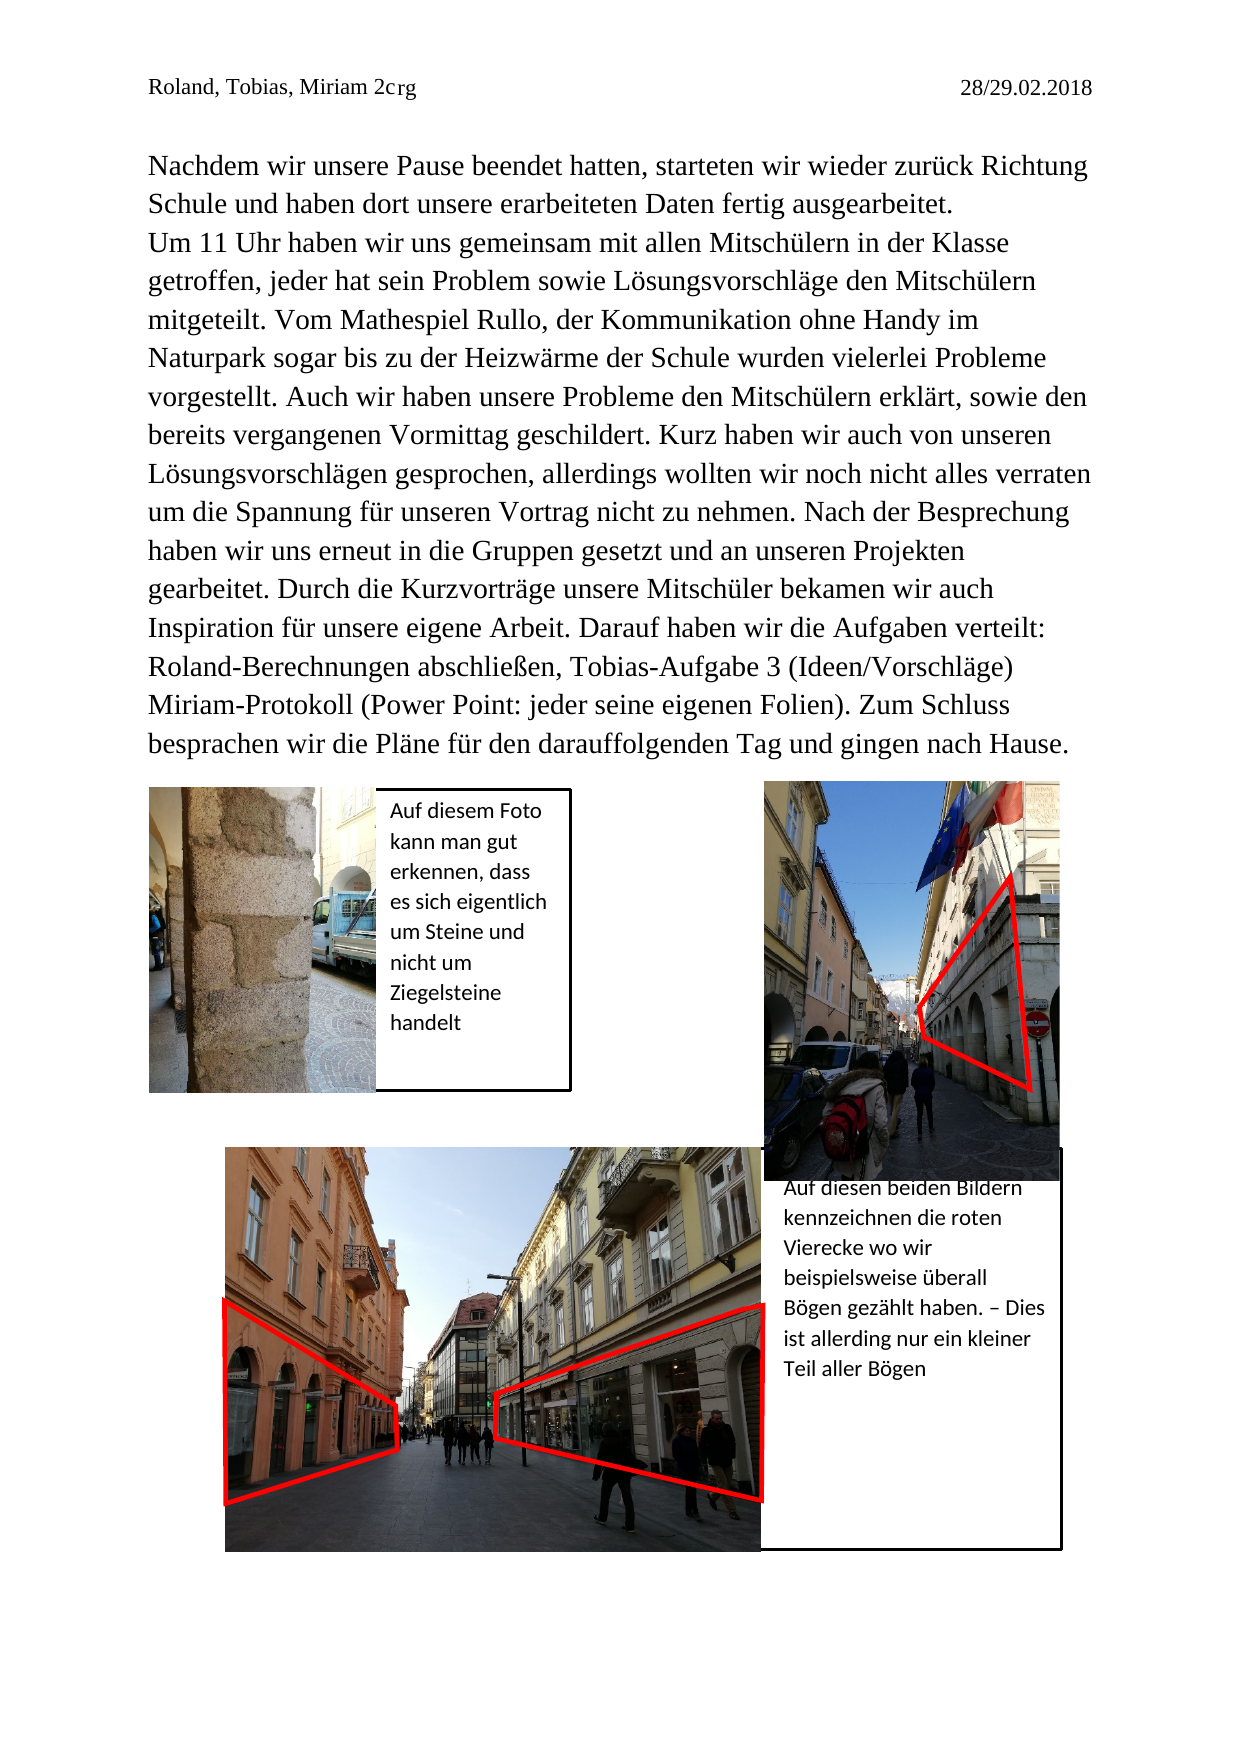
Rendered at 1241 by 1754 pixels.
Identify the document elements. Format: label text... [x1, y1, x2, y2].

picture [762, 781, 1060, 1179]
picture [227, 1362, 394, 1554]
picture [223, 1202, 761, 1606]
picture [147, 787, 376, 1091]
picture [498, 1364, 760, 1552]
text Nachdem wir unsere Pause beendet hatten, starteten wir wieder zurück Richtung Schule und haben dort unsere erarbeiteten Daten fertig ausgearbeitet. Um 11 Uhr haben wir uns gemeinsam mit allen Mitschülern in der Klasse getroffen, jeder hat sein Problem sowie Lösungsvorschläge den Mitschülern mitgeteilt. Vom Mathespiel Rullo, der Kommunikation ohne Handy im Naturpark sogar bis zu der Heizwärme der Schule wurden vielerlei Probleme vorgestellt. Auch wir haben unsere Probleme den Mitschülern erklärt, sowie den bereits vergangenen Vormittag geschildert. Kurz haben wir auch von unseren Lösungsvorschlägen gesprochen, allerdings wollten wir noch nicht alles verraten um die Spannung für unseren Vortrag nicht zu nehmen. Nach der Besprechung haben wir uns erneut in die Gruppen gesetzt und an unseren Projekten gearbeitet. Durch die Kurzvorträge unsere Mitschüler bekamen wir auch Inspiration für unsere eigene Arbeit. Darauf haben wir die Aufgaben verteilt: Roland-Berechnungen abschließen, Tobias-Aufgabe 3 (Ideen/Vorschläge) Miriam-Protokoll (Power Point: jeder seine eigenen Folien). Zum Schluss besprachen wir die Pläne für den darauffolgenden Tag und gingen nach Hause. [148, 148, 1093, 759]
